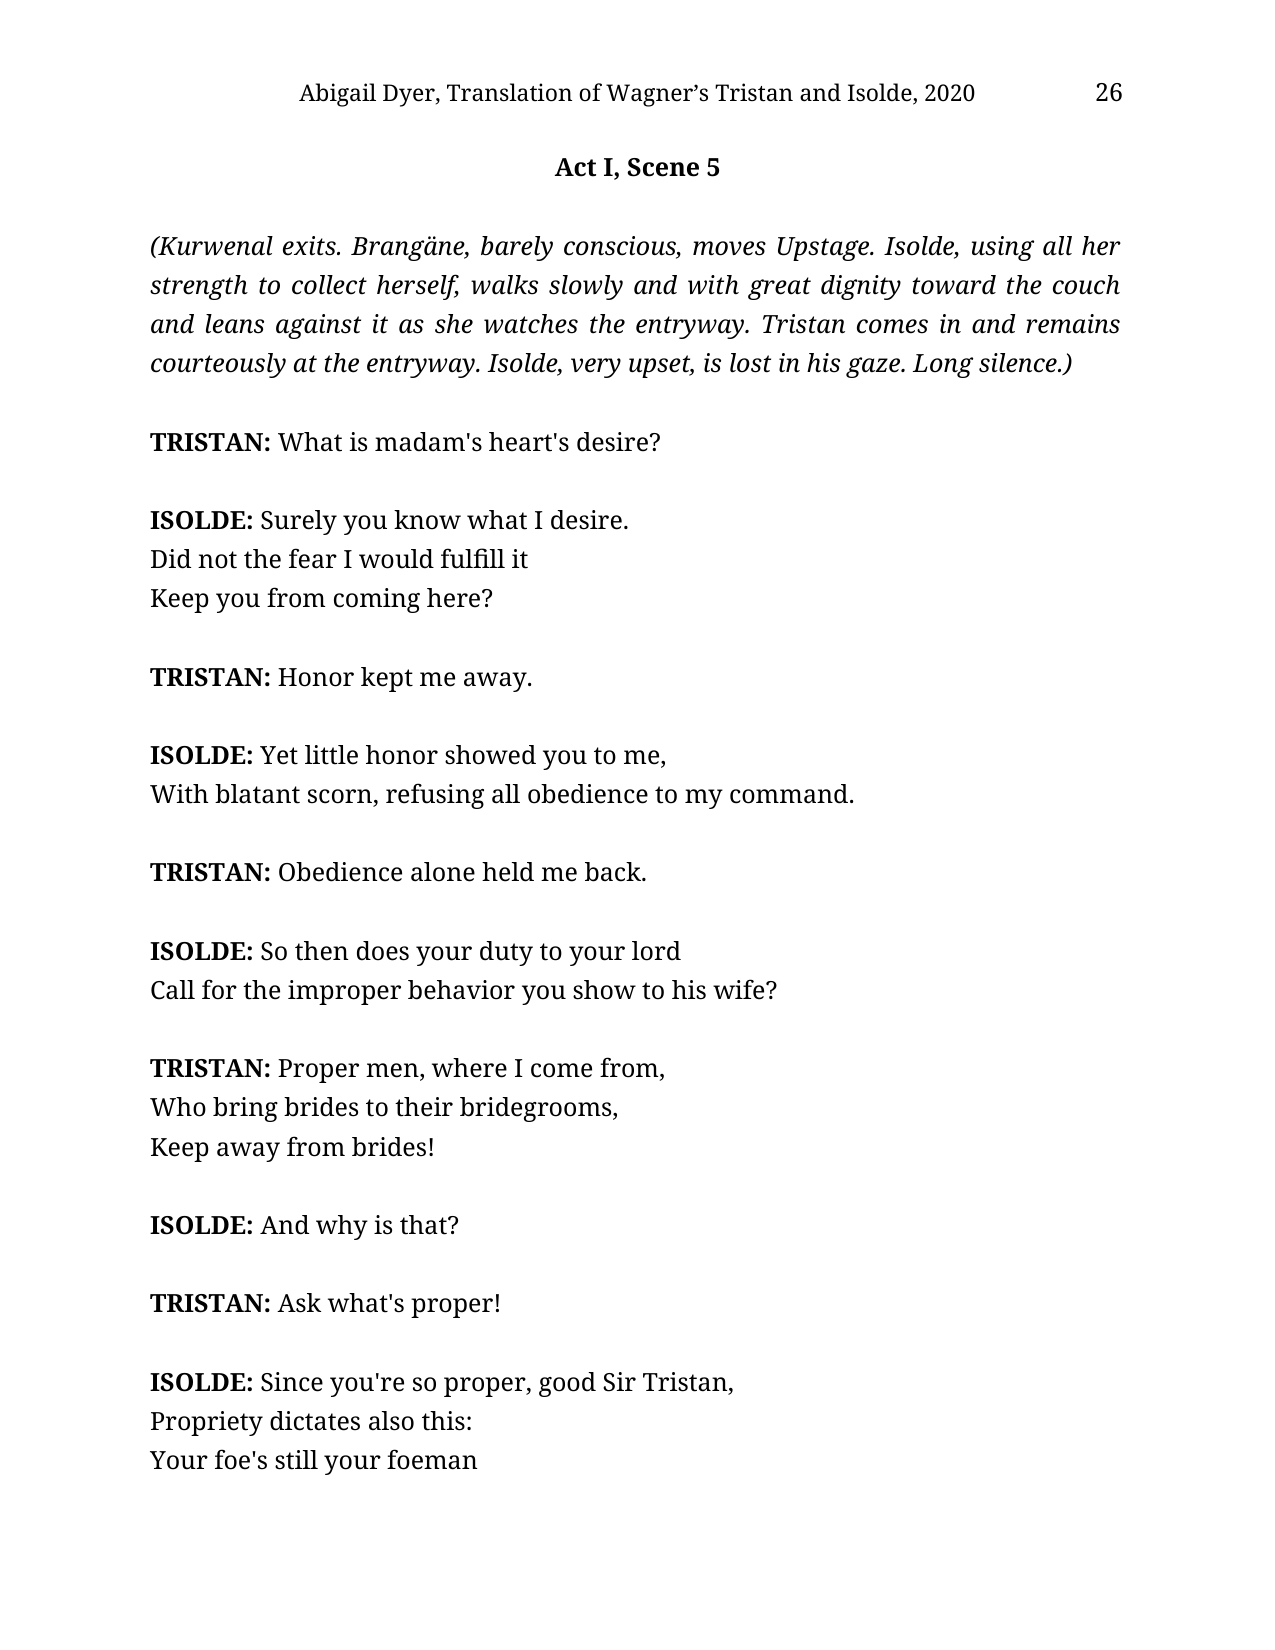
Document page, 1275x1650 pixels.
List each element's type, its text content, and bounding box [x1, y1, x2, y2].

text TRISTAN: Honor kept me away. [150, 659, 1125, 693]
text ISOLDE: Yet little honor showed you to me, [150, 737, 1125, 772]
text ISOLDE: Surely you know what I desire. [150, 502, 1125, 537]
text Propriety dictates also this: [150, 1403, 1125, 1437]
text Call for the improper behavior you show to his wife? [150, 972, 1125, 1007]
text Keep you from coming here? [150, 581, 1125, 615]
text TRISTAN: Ask what's proper! [150, 1286, 1125, 1320]
text Your foe's still your foeman [150, 1442, 1125, 1477]
text ISOLDE: So then does your duty to your lord [150, 933, 1125, 967]
text Who bring brides to their bridegrooms, [150, 1090, 1125, 1124]
text (Kurwenal exits. Brangäne, barely conscious, moves Upstage. Isolde, using all her strength to collect herself, walks slowly and with great dignity toward the couch and leans against it as she watches the entryway. Tristan comes in and remains courteously at the entryway. Isolde, very upset, is lost in his gaze. Long silence.) [150, 228, 1125, 380]
text ISOLDE: Since you're so proper, good Sir Tristan, [150, 1364, 1125, 1398]
text TRISTAN: What is madam's heart's desire? [150, 424, 1125, 458]
text Keep away from brides! [150, 1129, 1125, 1163]
text TRISTAN: Proper men, where I come from, [150, 1051, 1125, 1085]
text With blatant scorn, refusing all obedience to my command. [150, 777, 1125, 811]
text TRISTAN: Obedience alone held me back. [150, 855, 1125, 889]
text Did not the fear I would fulfill it [150, 542, 1125, 576]
text ISOLDE: And why is that? [150, 1207, 1125, 1242]
subtitle Act I, Scene 5 [150, 150, 1125, 184]
